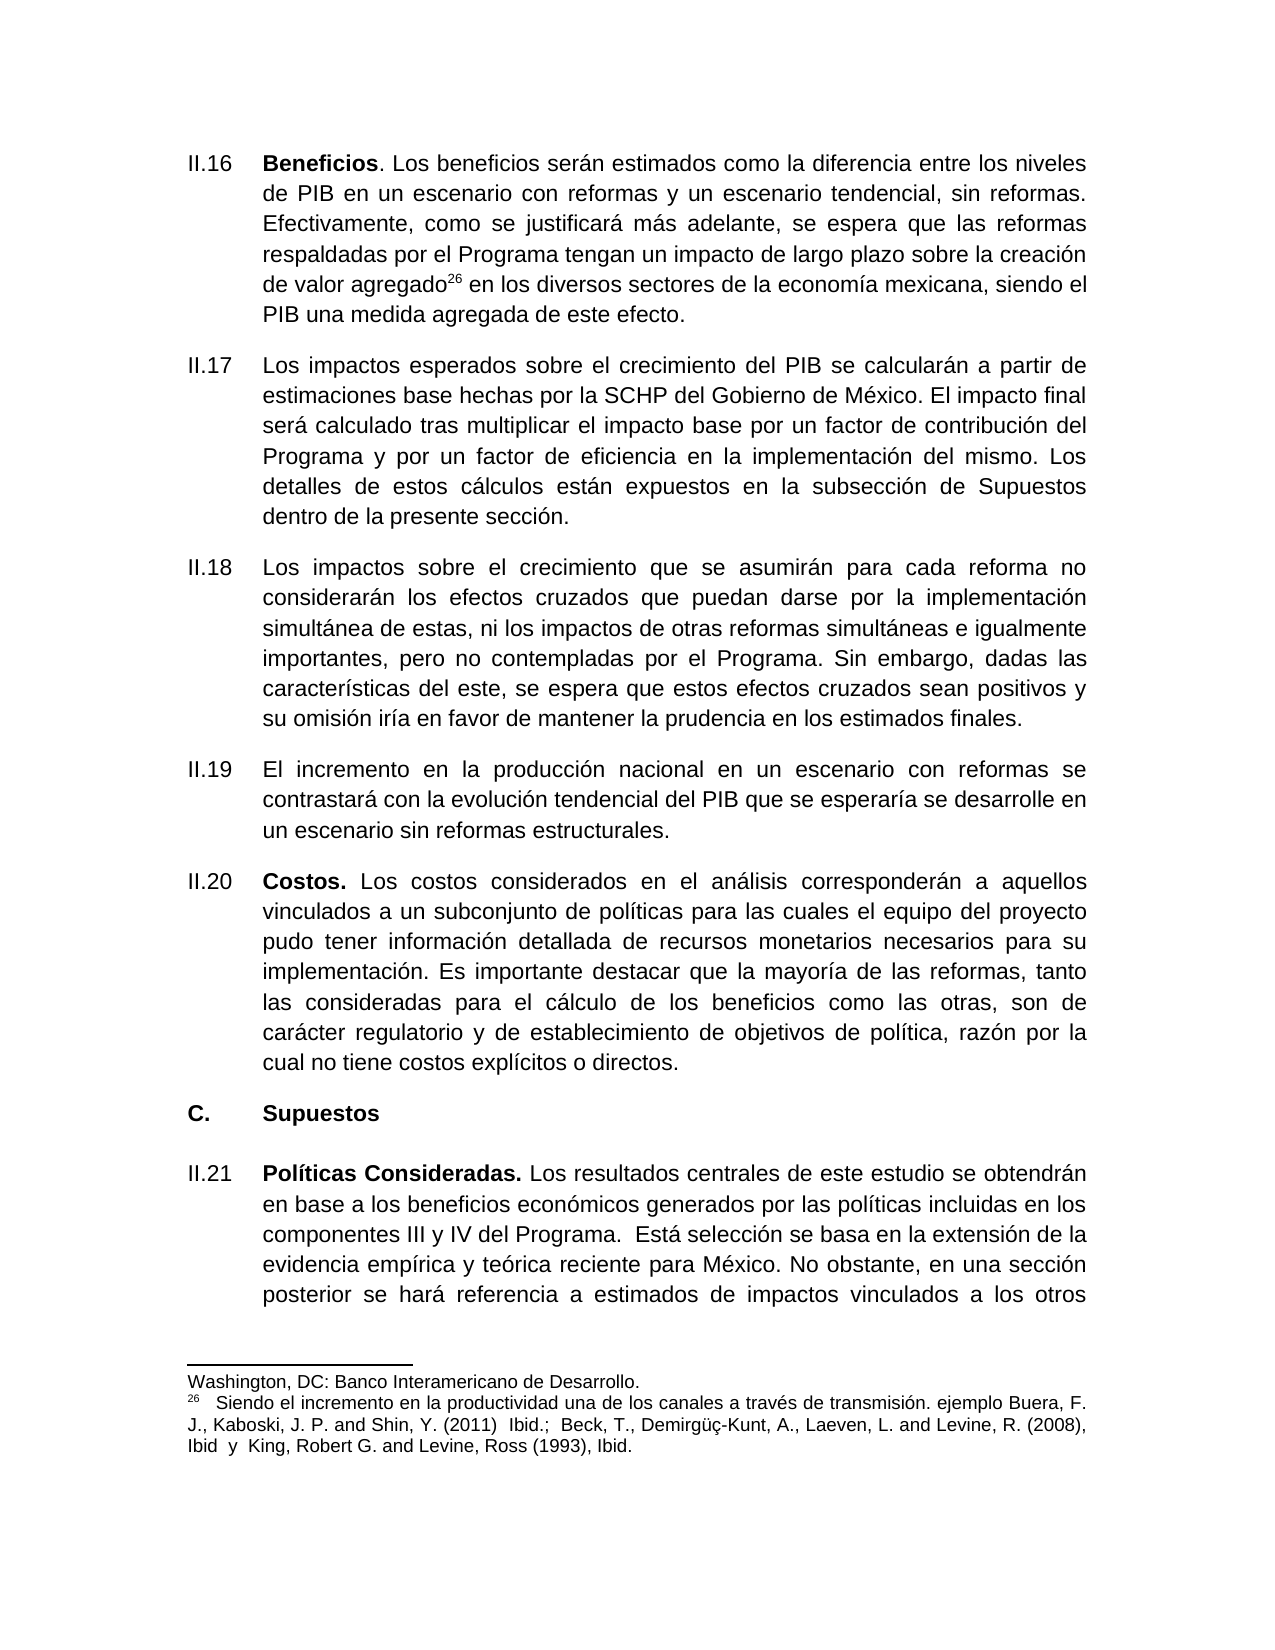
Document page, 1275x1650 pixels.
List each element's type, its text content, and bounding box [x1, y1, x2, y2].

list Los impactos esperados sobre el crecimiento del PIB se calcularán a partir de estimaciones base hechas por la SCHP del Gobierno de México. El impacto final será calculado tras multiplicar el impacto base por un factor de contribución del Programa y por un factor de eficiencia en la implementación del mismo. Los detalles de estos cálculos están expuestos en la subsección de Supuestos dentro de la presente sección. [187, 352, 1087, 529]
list Los impactos sobre el crecimiento que se asumirán para cada reforma no considerarán los efectos cruzados que puedan darse por la implementación simultánea de estas, ni los impactos de otras reformas simultáneas e igualmente importantes, pero no contempladas por el Programa. Sin embargo, dadas las características del este, se espera que estos efectos cruzados sean positivos y su omisión iría en favor de mantener la prudencia en los estimados finales. [187, 554, 1087, 732]
list Supuestos [187, 1100, 1087, 1126]
list El incremento en la producción nacional en un escenario con reformas se contrastará con la evolución tendencial del PIB que se esperaría se desarrolle en un escenario sin reformas estructurales. [187, 756, 1087, 843]
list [187, 1160, 1087, 1308]
list Beneficios. Los beneficios serán estimados como la diferencia entre los niveles de PIB en un escenario con reformas y un escenario tendencial, sin reformas. Efectivamente, como se justificará más adelante, se espera que las reformas respaldadas por el Programa tengan un impacto de largo plazo sobre la creación de valor agregado en los diversos sectores de la economía mexicana, siendo el PIB una medida agregada de este efecto. [187, 150, 1087, 327]
list Costos. Los costos considerados en el análisis corresponderán a aquellos vinculados a un subconjunto de políticas para las cuales el equipo del proyecto pudo tener información detallada de recursos monetarios necesarios para su implementación. Es importante destacar que la mayoría de las reformas, tanto las consideradas para el cálculo de los beneficios como las otras, son de carácter regulatorio y de establecimiento de objetivos de política, razón por la cual no tiene costos explícitos o directos. [187, 868, 1087, 1075]
